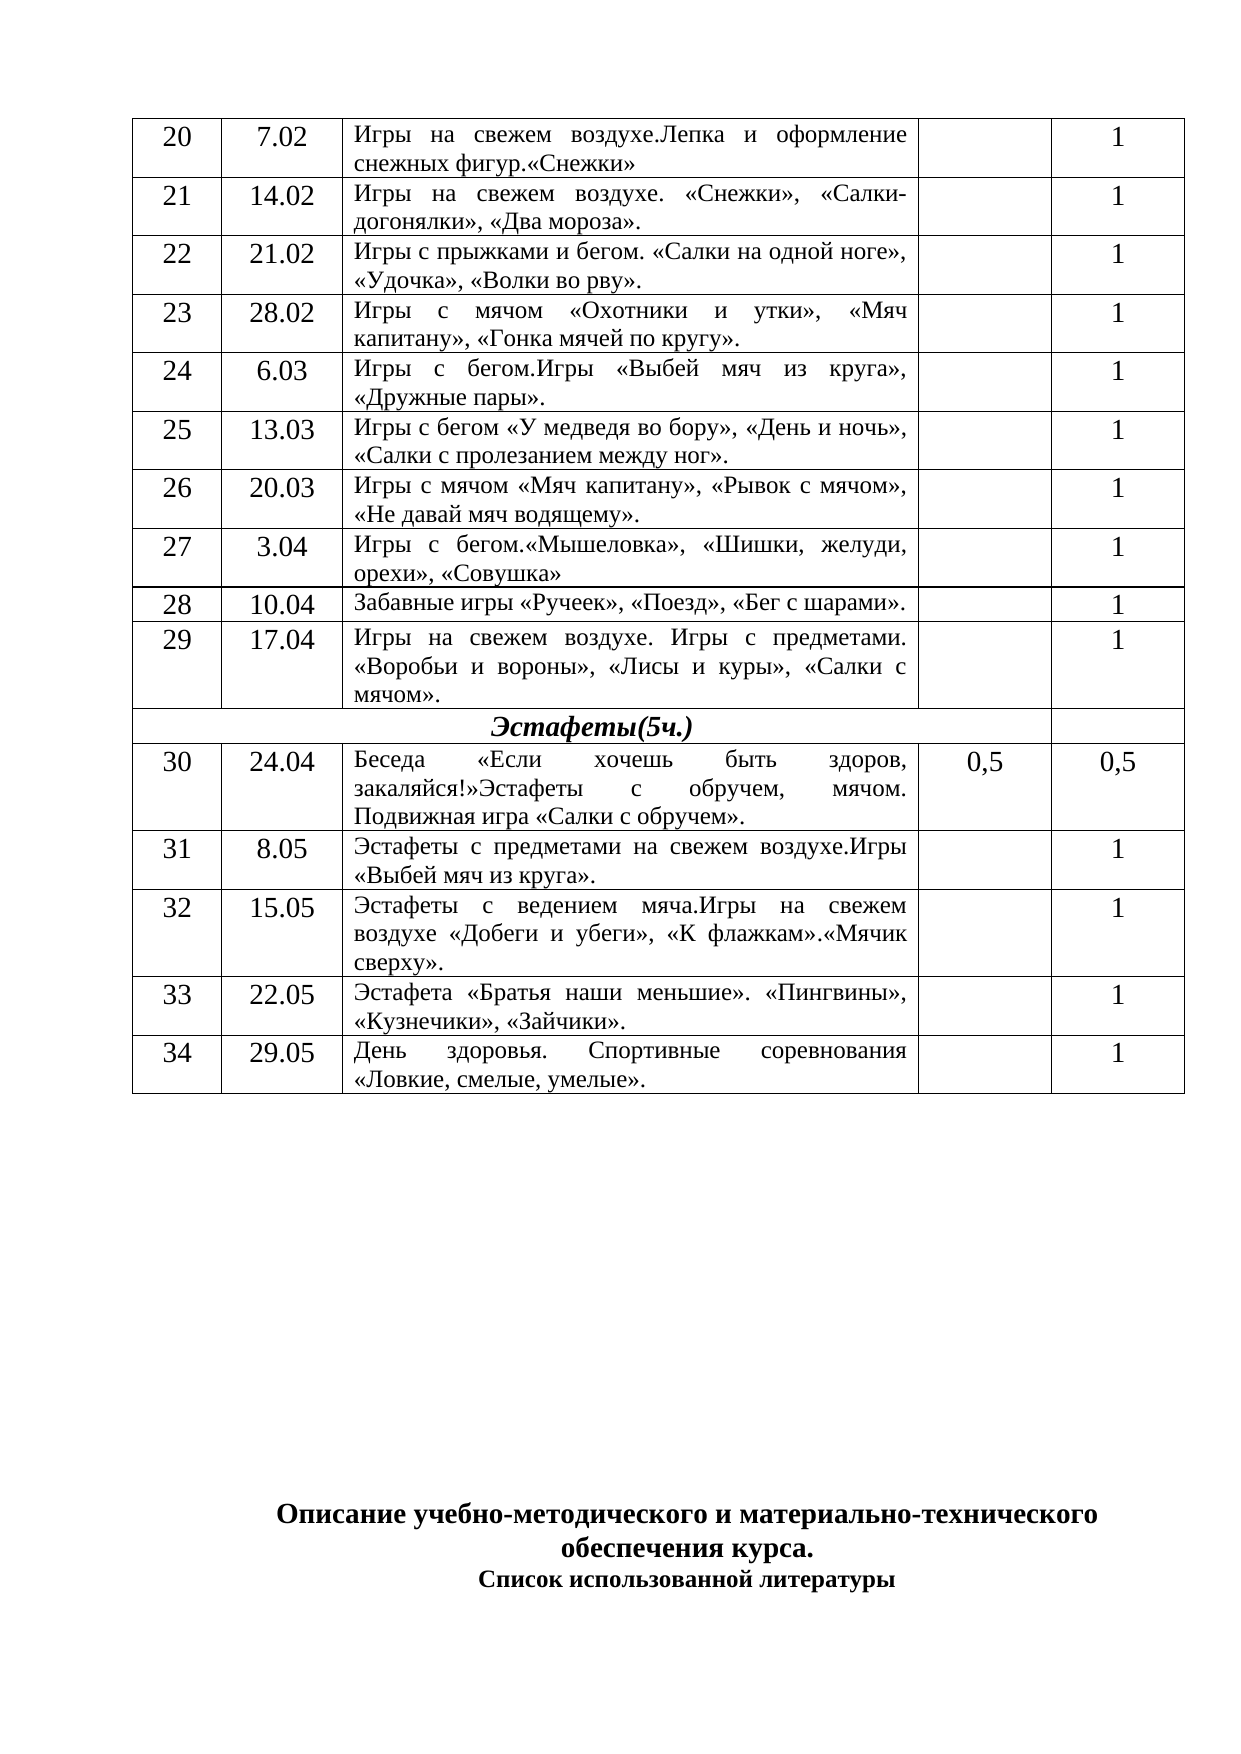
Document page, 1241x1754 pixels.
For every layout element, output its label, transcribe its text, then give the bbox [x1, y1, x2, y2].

table_cell [919, 236, 1051, 294]
table_cell Игры на свежем воздухе. Игры с предметами. «Воробьи и вороны», «Лисы и куры», «Салки с мячом». [343, 622, 918, 708]
table_cell Игры с бегом.Игры «Выбей мяч из круга», «Дружные пары». [343, 353, 918, 411]
table_cell [1052, 709, 1184, 743]
table_cell День здоровья. Спортивные соревнования «Ловкие, смелые, умелые». [343, 1036, 918, 1093]
table_cell 1 [1052, 588, 1184, 621]
table_cell 29 [133, 622, 221, 708]
table_cell 23 [133, 295, 221, 352]
table_cell 17.04 [222, 622, 342, 708]
table_cell [919, 977, 1051, 1034]
table_cell 1 [1052, 622, 1184, 708]
table_cell [919, 353, 1051, 411]
table_cell 1 [1052, 470, 1184, 528]
table_cell 1 [1052, 977, 1184, 1034]
table_cell 1 [1052, 412, 1184, 469]
table_cell 22.05 [222, 977, 342, 1034]
table_cell 13.03 [222, 412, 342, 469]
table_cell Беседа «Если хочешь быть здоров, закаляйся!»Эстафеты с обручем, мячом. Подвижная игра «Салки с обручем». [343, 744, 918, 830]
table_cell [919, 412, 1051, 469]
table_cell [919, 529, 1051, 586]
table_cell Эстафета «Братья наши меньшие». «Пингвины», «Кузнечики», «Зайчики». [343, 977, 918, 1034]
table_cell 28.02 [222, 295, 342, 352]
table_cell 31 [133, 831, 221, 889]
table_cell 0,5 [1052, 744, 1184, 830]
table_cell [919, 890, 1051, 976]
list Список использованной литературы [177, 1564, 1122, 1592]
table_cell Игры с прыжками и бегом. «Салки на одной ноге», «Удочка», «Волки во рву». [343, 236, 918, 294]
table_cell 24.04 [222, 744, 342, 830]
table_cell 32 [133, 890, 221, 976]
table_cell Игры с мячом «Мяч капитану», «Рывок с мячом», «Не давай мяч водящему». [343, 470, 918, 528]
text Описание учебно-методического и материально-технического обеспечения курса. [252, 1497, 1122, 1564]
table_cell 22 [133, 236, 221, 294]
table_cell 8.05 [222, 831, 342, 889]
table_cell [919, 1036, 1051, 1093]
table_cell Эстафеты(5ч.) [133, 709, 1051, 743]
table_cell 3.04 [222, 529, 342, 586]
table_cell [919, 831, 1051, 889]
table_cell 20.03 [222, 470, 342, 528]
table_cell Эстафеты с предметами на свежем воздухе.Игры «Выбей мяч из круга». [343, 831, 918, 889]
table_cell Игры на свежем воздухе.Лепка и оформление снежных фигур.«Снежки» [343, 119, 918, 177]
table_cell 33 [133, 977, 221, 1034]
table_cell Игры с бегом.«Мышеловка», «Шишки, желуди, орехи», «Совушка» [343, 529, 918, 586]
table_cell 34 [133, 1036, 221, 1093]
table_cell 0,5 [919, 744, 1051, 830]
table_cell 1 [1052, 1036, 1184, 1093]
table_cell 21.02 [222, 236, 342, 294]
table_cell [919, 119, 1051, 177]
table_cell 10.04 [222, 588, 342, 621]
table_cell Игры на свежем воздухе. «Снежки», «Салки-догонялки», «Два мороза». [343, 178, 918, 235]
table_cell 26 [133, 470, 221, 528]
table_cell 1 [1052, 119, 1184, 177]
table_cell 20 [133, 119, 221, 177]
table_cell 25 [133, 412, 221, 469]
table_cell Игры с бегом «У медведя во бору», «День и ночь», «Салки с пролезанием между ног». [343, 412, 918, 469]
table_cell [919, 622, 1051, 708]
table_cell Забавные игры «Ручеек», «Поезд», «Бег с шарами». [343, 588, 918, 621]
table_cell 1 [1052, 831, 1184, 889]
table_cell [919, 588, 1051, 621]
table_cell 21 [133, 178, 221, 235]
table_cell 7.02 [222, 119, 342, 177]
table_cell 1 [1052, 890, 1184, 976]
table_cell 27 [133, 529, 221, 586]
table_cell 28 [133, 588, 221, 621]
table_cell Эстафеты с ведением мяча.Игры на свежем воздухе «Добеги и убеги», «К флажкам».«Мячик сверху». [343, 890, 918, 976]
table_cell 29.05 [222, 1036, 342, 1093]
table_cell 14.02 [222, 178, 342, 235]
table_cell 15.05 [222, 890, 342, 976]
table_cell 6.03 [222, 353, 342, 411]
table_cell Игры с мячом «Охотники и утки», «Мяч капитану», «Гонка мячей по кругу». [343, 295, 918, 352]
table_cell [919, 295, 1051, 352]
table_cell 1 [1052, 353, 1184, 411]
table_cell 1 [1052, 178, 1184, 235]
table_cell [919, 178, 1051, 235]
table_cell 1 [1052, 236, 1184, 294]
table_cell [919, 470, 1051, 528]
table_cell 30 [133, 744, 221, 830]
table_cell 1 [1052, 295, 1184, 352]
table_cell 1 [1052, 529, 1184, 586]
table_cell 24 [133, 353, 221, 411]
